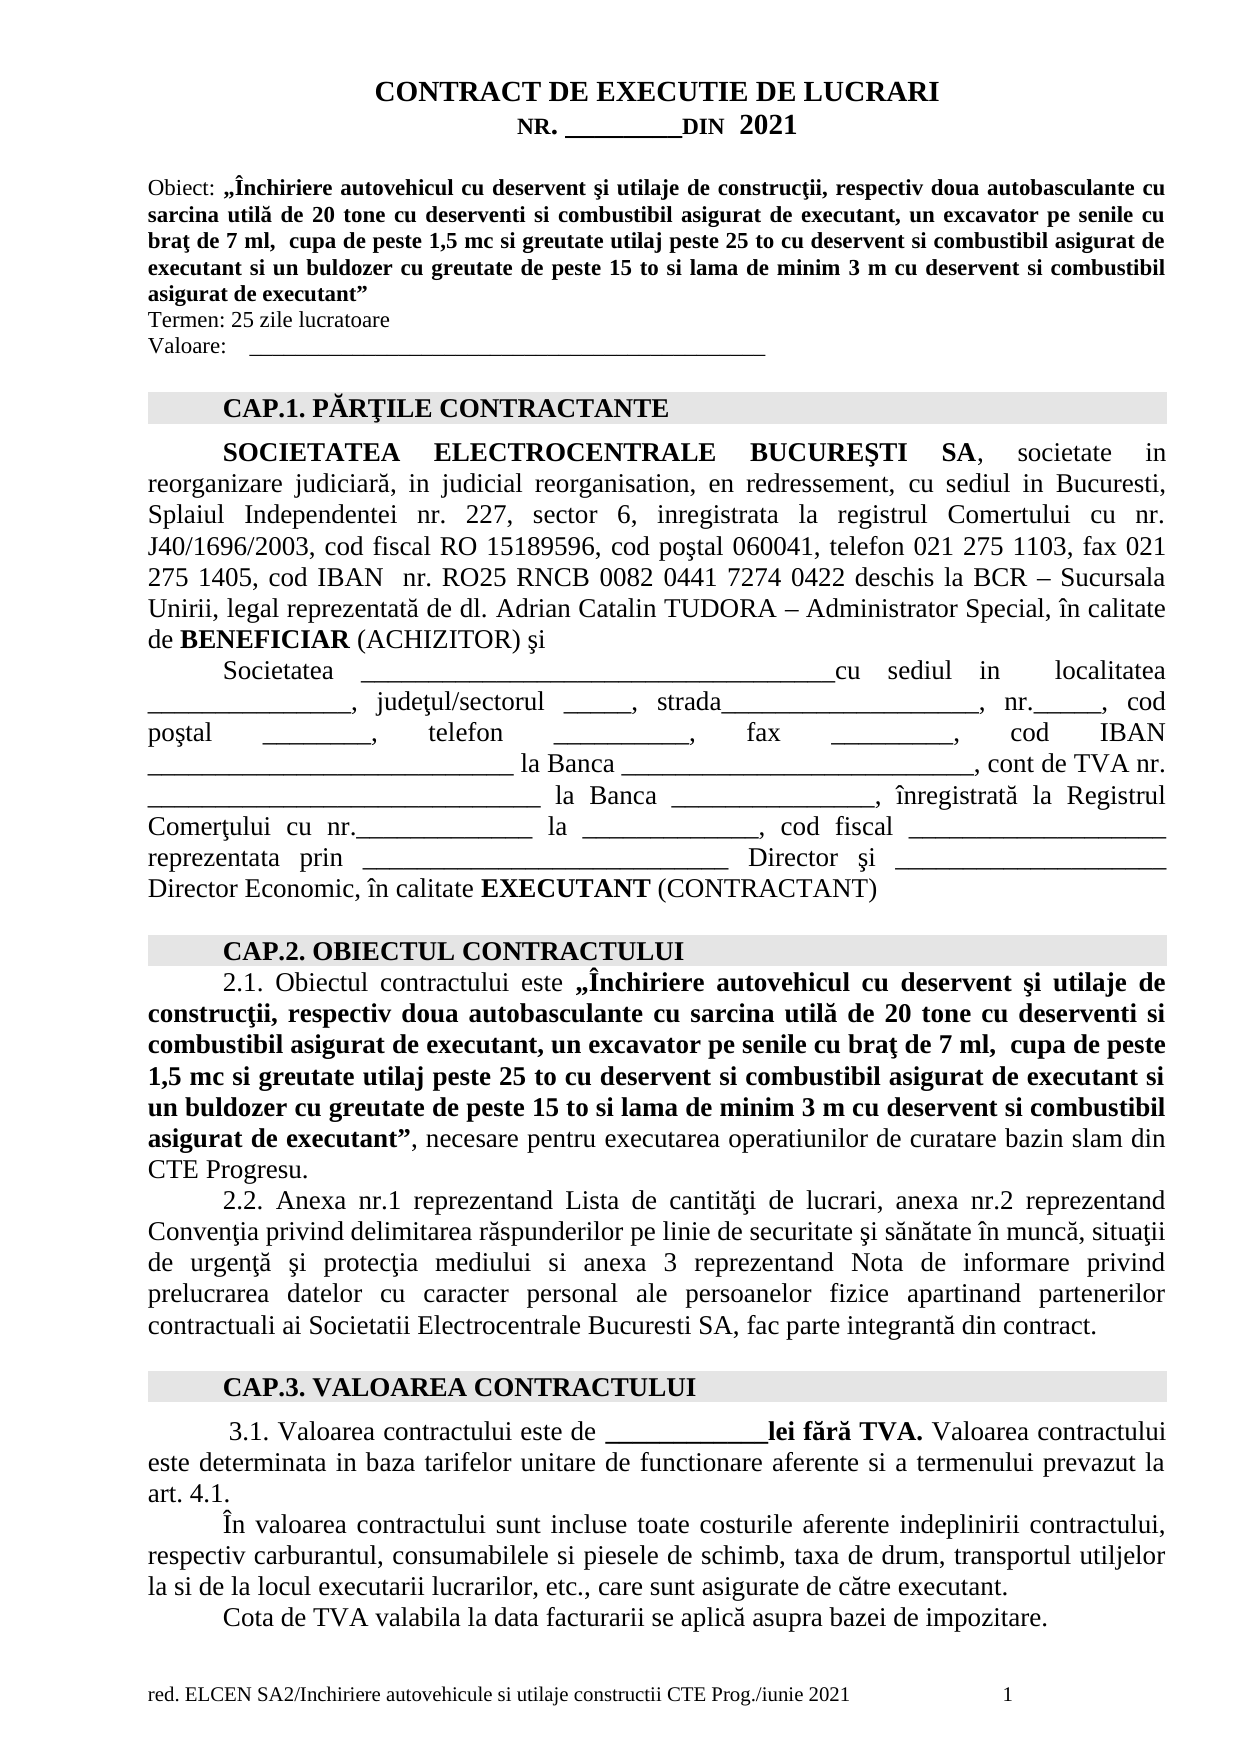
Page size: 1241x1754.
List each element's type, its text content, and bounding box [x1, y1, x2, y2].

text nr. ________din 2021 [148, 107, 1167, 141]
subtitle CAP.1. PĂRŢILE CONTRACTANTE [148, 392, 1167, 424]
text 2.2. Anexa nr.1 reprezentand Lista de cantităţi de lucrari, anexa nr.2 reprezentand Convenţia privind delimitarea răspunderilor pe linie de securitate şi sănătate în muncă, situaţii de urgenţă şi protecţia mediului si anexa 3 reprezentand Nota de informare privind prelucrarea datelor cu caracter personal ale persoanelor fizice apartinand partenerilor contractuali ai Societatii Electrocentrale Bucuresti SA, fac parte integrantă din contract. [148, 1184, 1167, 1340]
text În valoarea contractului sunt incluse toate costurile aferente indeplinirii contractului, respectiv carburantul, consumabilele si piesele de schimb, taxa de drum, transportul utiljelor la si de la locul executarii lucrarilor, etc., care sunt asigurate de către executant. [148, 1508, 1167, 1602]
text 2.1. Obiectul contractului este „Închiriere autovehicul cu deservent şi utilaje de construcţii, respectiv doua autobasculante cu sarcina utilă de 20 tone cu deserventi si combustibil asigurat de executant, un excavator pe senile cu braţ de 7 ml, cupa de peste 1,5 mc si greutate utilaj peste 25 to cu deservent si combustibil asigurat de executant si un buldozer cu greutate de peste 15 to si lama de minim 3 m cu deservent si combustibil asigurat de executant”, necesare pentru executarea operatiunilor de curatare bazin slam din CTE Progresu. [148, 966, 1167, 1184]
text CONTRACT DE EXECUTIE DE LUCRARI [148, 74, 1167, 107]
subtitle CAP.3. VALOAREA CONTRACTULUI [148, 1371, 1167, 1402]
text Obiect: „Închiriere autovehicul cu deservent şi utilaje de construcţii, respectiv doua autobasculante cu sarcina utilă de 20 tone cu deserventi si combustibil asigurat de executant, un excavator pe senile cu braţ de 7 ml, cupa de peste 1,5 mc si greutate utilaj peste 25 to cu deservent si combustibil asigurat de executant si un buldozer cu greutate de peste 15 to si lama de minim 3 m cu deservent si combustibil asigurat de executant” [148, 174, 1167, 306]
text 3.1. Valoarea contractului este de ____________lei fără TVA. Valoarea contractului este determinata in baza tarifelor unitare de functionare aferente si a termenului prevazut la art. 4.1. [148, 1415, 1167, 1508]
text SOCIETATEA ELECTROCENTRALE BUCUREŞTI SA, societate in reorganizare judiciară, in judicial reorganisation, en redressement, cu sediul in Bucuresti, Splaiul Independentei nr. 227, sector 6, inregistrata la registrul Comertului cu nr. J40/1696/2003, cod fiscal RO 15189596, cod poştal 060041, telefon 021 275 1103, fax 021 275 1405, cod IBAN nr. RO25 RNCB 0082 0441 7274 0422 deschis la BCR – Sucursala Unirii, legal reprezentată de dl. Adrian Catalin TUDORA – Administrator Special, în calitate de BENEFICIAR (ACHIZITOR) şi [148, 436, 1167, 654]
text Valoare: _____________________________________________ [148, 333, 1167, 359]
text Termen: 25 zile lucratoare [148, 306, 1167, 333]
text Cota de TVA valabila la data facturarii se aplică asupra bazei de impozitare. [148, 1602, 1167, 1633]
subtitle CAP.2. OBIECTUL CONTRACTULUI [148, 935, 1167, 966]
text Societatea ___________________________________cu sediul in localitatea _______________, judeţul/sectorul _____, strada___________________, nr._____, cod poştal ________, telefon __________, fax _________, cod IBAN ___________________________ la Banca __________________________, cont de TVA nr. _____________________________ la Banca _______________, înregistrată la Registrul Comerţului cu nr._____________ la _____________, cod fiscal ___________________ reprezentata prin ___________________________ Director şi ____________________ Director Economic, în calitate EXECUTANT (CONTRACTANT) [148, 654, 1167, 903]
